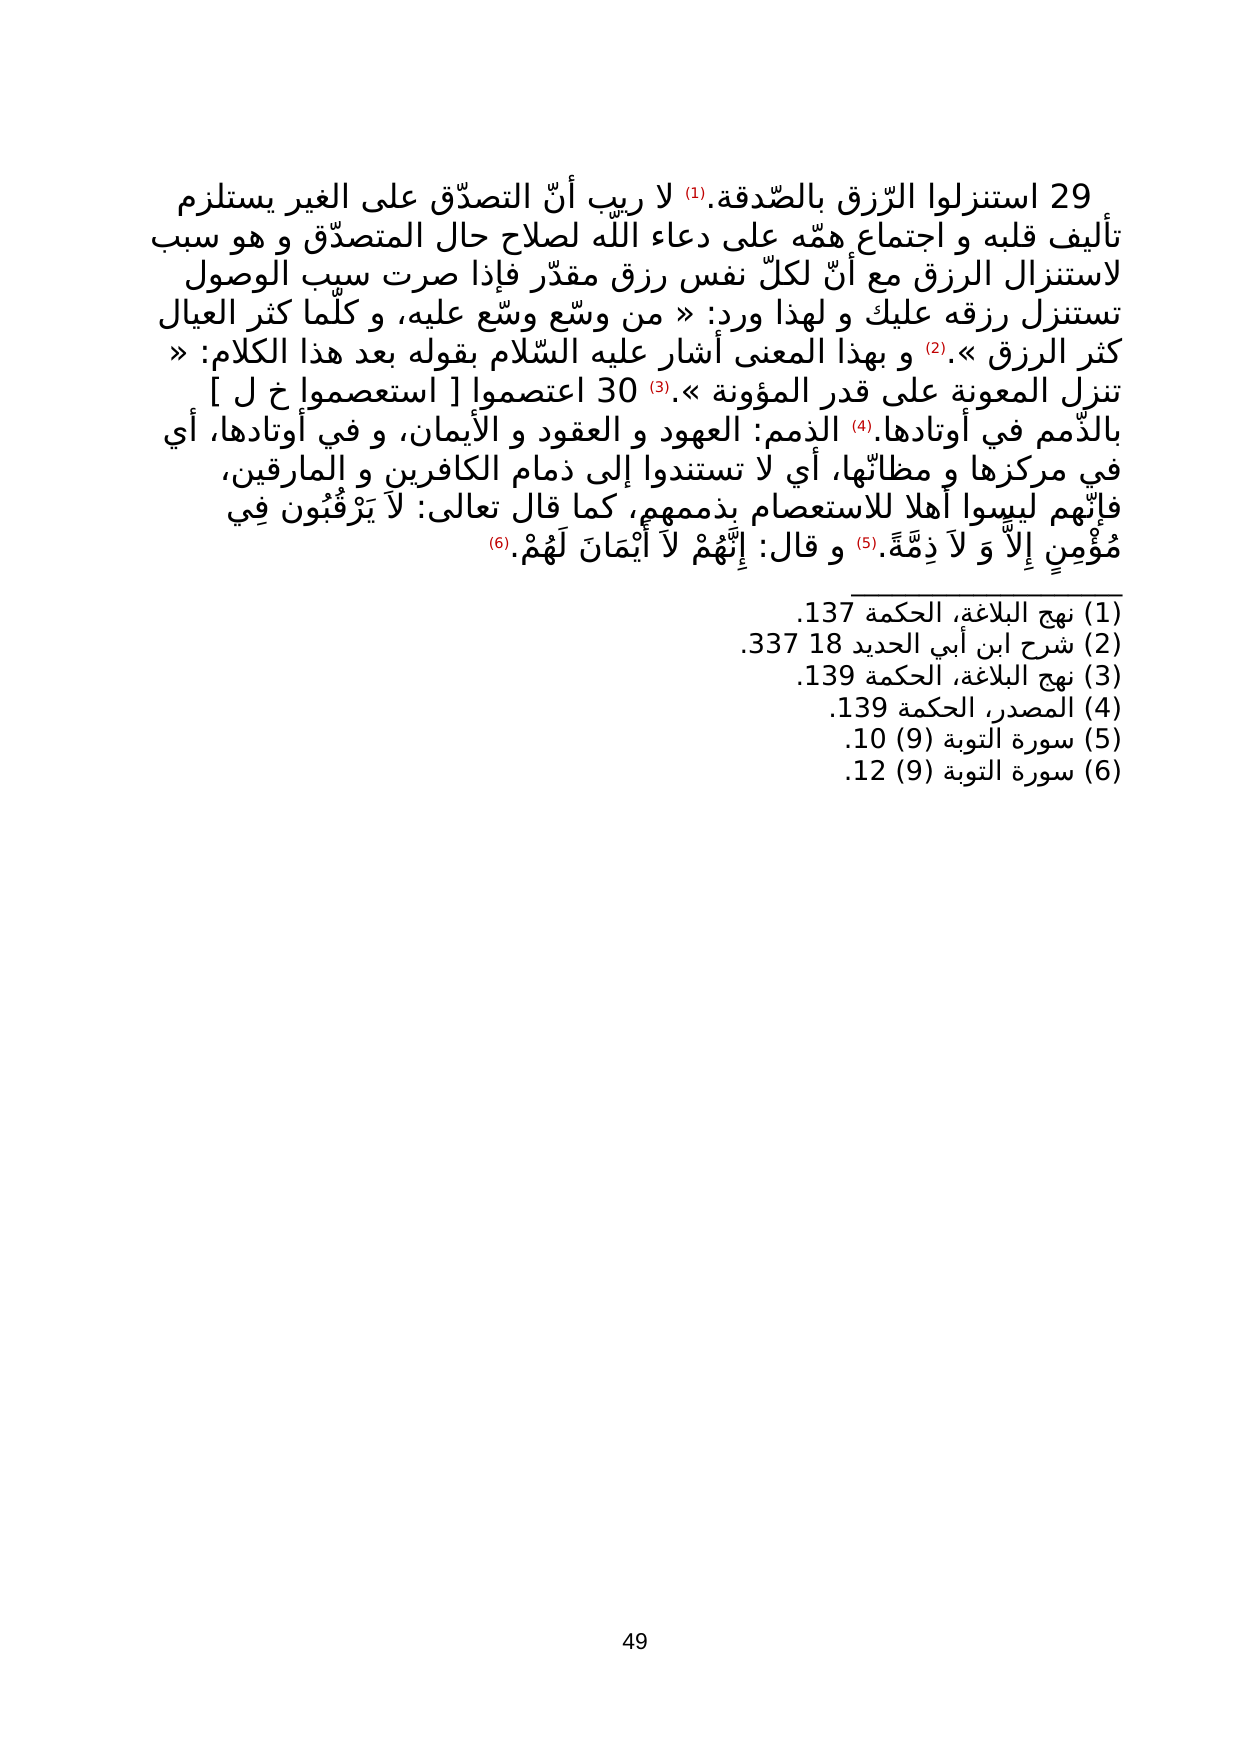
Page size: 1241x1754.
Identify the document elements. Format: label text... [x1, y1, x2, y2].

text (4) المصدر، الحكمة 139. [148, 692, 1122, 723]
text (2) شرح ابن أبي الحديد 18 337. [148, 629, 1122, 660]
text ____________________ [148, 566, 1122, 597]
text (6) سورة التوبة (9) 12. [148, 755, 1122, 787]
text (3) نهج البلاغة، الحكمة 139. [148, 660, 1122, 692]
text 29 استنزلوا الرّزق بالصّدقة.(1) لا ريب أنّ التصدّق على الغير يستلزم تأليف قلبه و اجتماع همّه على دعاء اللّه لصلاح حال المتصدّق و هو سبب لاستنزال الرزق مع أنّ لكلّ نفس رزق مقدّر فإذا صرت سبب الوصول تستنزل رزقه عليك و لهذا ورد: « من وسّع وسّع عليه، و كلّما كثر العيال كثر الرزق ».(2) و بهذا المعنى أشار عليه السّلام بقوله بعد هذا الكلام: « تنزل المعونة على قدر المؤونة ».(3) 30 اعتصموا [ استعصموا خ ل ] بالذّمم في أوتادها.(4) الذمم: العهود و العقود و الأيمان، و في أوتادها، أي في مركزها و مظانّها، أي لا تستندوا إلى ذمام الكافرين و المارقين، فإنّهم ليسوا أهلا للاستعصام بذممهم، كما قال تعالى: لاَ يَرْقُبُون فِي مُؤْمِنٍ إِلاًّ وَ لاَ ذِمَّةً.(5) و قال: إِنَّهُمْ لاَ أَيْمَانَ لَهُمْ.(6) [148, 177, 1122, 566]
text (5) سورة التوبة (9) 10. [148, 723, 1122, 755]
text (1) نهج البلاغة، الحكمة 137. [148, 597, 1122, 629]
